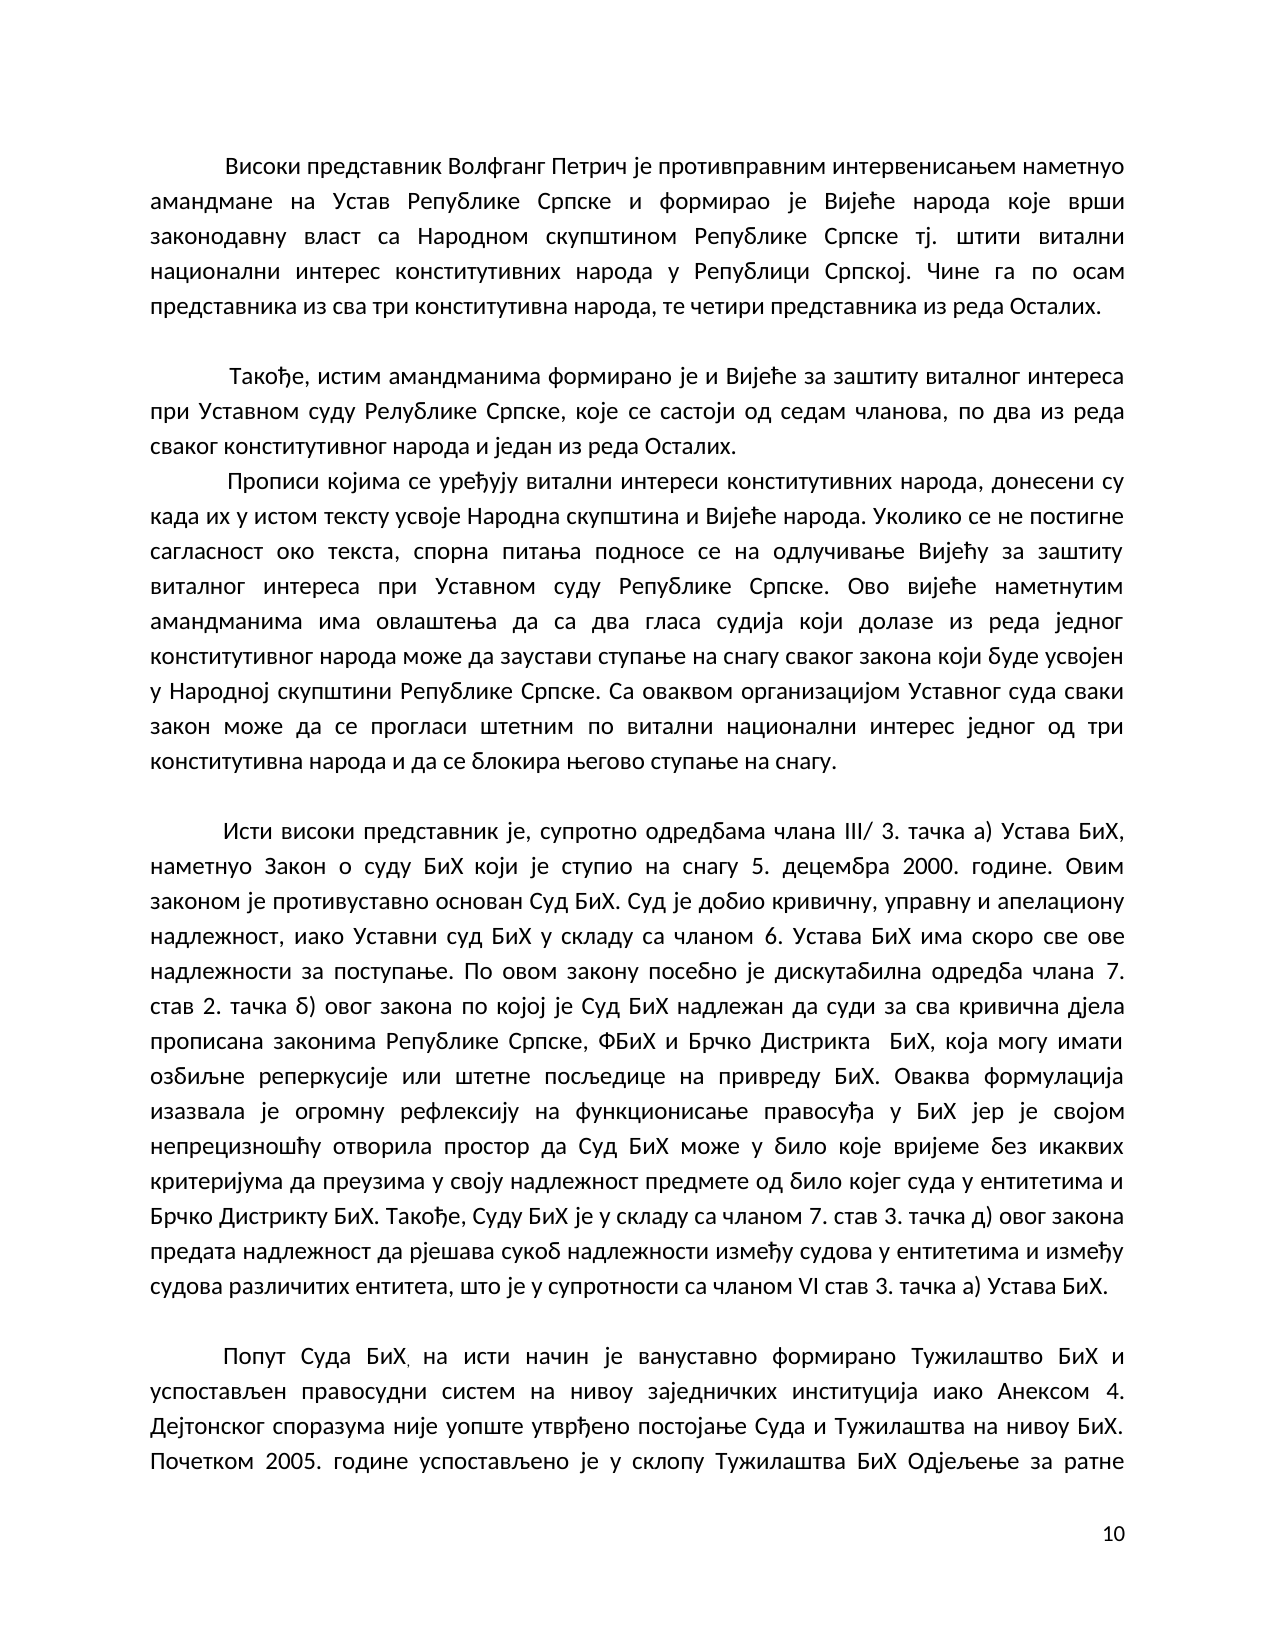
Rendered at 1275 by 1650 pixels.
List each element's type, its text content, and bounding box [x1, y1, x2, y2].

text Високи представник Волфганг Петрич je противправним интервенисањем наметнуо амандмане на Устав Републике Српске и формирао je Вијеће народа које врши законодавну власт са Народном скупштином Републике Српске тј. штити витални национални интерес конститутивних народа у Републици Српској. Чине га по осам представника из сва три конститутивна народа, те четири представника из реда Осталих. [150, 150, 1125, 321]
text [150, 1340, 1125, 1476]
text Исти високи представник je, супротно одредбама члана III/ 3. тачка a) Устава БиХ, наметнуо Закон о суду БиХ који јe ступио на снагу 5. децембра 2000. године. Овим законом je противуставно основан Суд БиХ. Суд je добио кривичну, управну и апелациону надлежност, иако Уставни суд БиХ у складу са чланом 6. Устава БиХ има скоро cве ове надлежности за поступање. По овом закону посебно је дискутабилна одредба члана 7. став 2. тачка б) овог закона по којој je Суд БиХ надлежан да суди за cва кривична дјела прописана законима Републике Српске, ФБиХ и Брчко Дистрикта БиХ, која могу имати озбиљне реперкусије или штетне посљедице на привреду БиХ. Оваква формулација изазвала je огромну рефлексију на функционисање правосуђа у БиХ jep je својом непрецизношћу отворила простор да Суд БиХ може у било које вријеме без икаквих критеријума да преузима у своју надлежност предмете од било којег суда у ентитетима и Брчко Дистрикту БиХ. Такође, Суду БиХ je у складу са чланом 7. став 3. тачка д) овог закона предата надлежност да рјешава сукоб надлежности између судова у ентитетима и између судова различитих ентитета, што je у супротности са чланом VI став 3. тачка a) Устава БиХ. [150, 815, 1125, 1301]
text Такође, истим амандманима формирано je и Вијеће за заштиту виталног интереса при Уставном суду Релублике Српске, које се састоји од седам чланова, по два из реда сваког конститутивног народа и један из реда Осталих. [150, 360, 1125, 461]
text Прописи којима се уређују витални интереси конститутивних народа, донесени су када их у истом тексту усвоје Народна скупштина и Вијеће народа. Уколико се не постигне сагласност око текста, спорна питања подносе се на одлучивање Вијећу за заштиту виталног интереса при Уставном суду Републике Српске. Ово вијеће наметнутим амандманима има овлаштења да са два гласа судија који долазе из реда једног конститутивног народа може да заустави ступање на снагу сваког закона који буде усвојен у Народној скупштини Републике Српске. Са оваквом организацијом Уставног суда сваки закон може да се прогласи штетним по витални национални интерес једног од три конститутивна народа и да се блокира његово ступање на снагу. [150, 465, 1125, 776]
